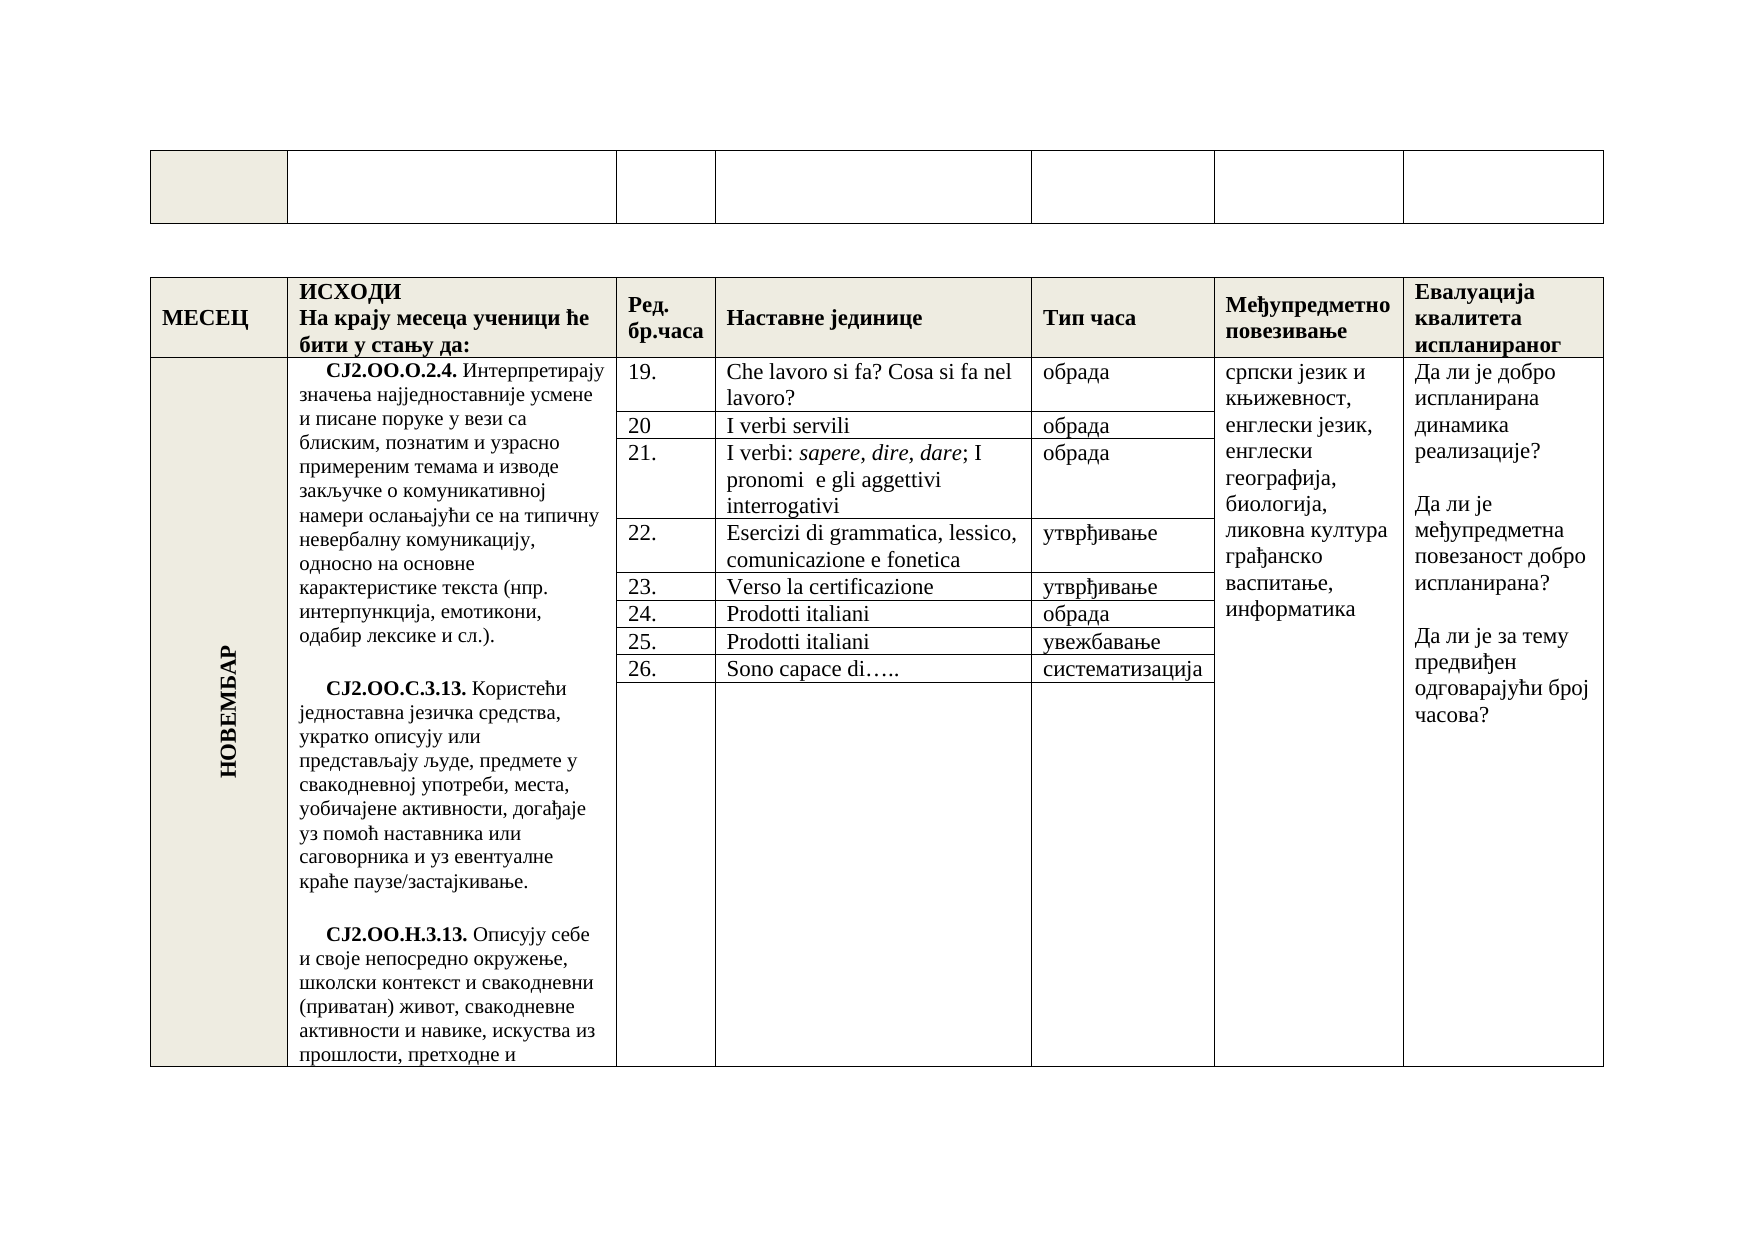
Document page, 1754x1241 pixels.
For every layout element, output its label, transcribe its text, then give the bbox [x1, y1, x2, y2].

table_header Тип часа [1032, 278, 1214, 357]
table_cell увежбавање [1032, 628, 1214, 654]
table_cell I verbi: sapere, dire, dare; I pronomi e gli aggettivi interrogativi [716, 439, 1031, 518]
table_cell 23. [617, 573, 715, 599]
table_cell 22. [617, 519, 715, 572]
table_cell 19. [617, 358, 715, 411]
table_header ИСХОДИ На крају месеца ученици ће бити у стању да: [288, 278, 616, 357]
table_cell [716, 151, 1031, 223]
table_cell српски језик и књижевност, енглески језик, енглески географија, биологија, ликовна култура грађанско васпитање, информатика [1215, 358, 1403, 1066]
table_header МЕСЕЦ [151, 278, 287, 357]
table_cell обрада [1032, 412, 1214, 438]
table_cell I verbi servili [716, 412, 1031, 438]
table_cell систематизација [1032, 655, 1214, 682]
table_cell  СЈ2.ОО.О.2.4. Интерпретирају значења најједноставније усмене и писане поруке у вези са блиским, познатим и узрасно примереним темама и изводе закључке о комуникативној намери ослањајући се на типичну невербалну комуникацију, односно на основне карактеристике текста (нпр. интерпункција, емотикони, одабир лексике и сл.).  СЈ2.ОО.С.3.13. Користећи једноставна језичка средства, укратко описују или представљају људе, предмете у свакодневној употреби, места, уобичајене активности, догађаје уз помоћ наставника или саговорника и уз евентуалне краће паузе/застајкивање.  СЈ2.ОО.Н.3.13. Описују себе и своје непосредно окружење, школски контекст и свакодневни (приватан) живот, свакодневне активности и навике, искуства из прошлости, претходне и планиране активности и догађаје, уз евентуалне краће паузе у говору. На једноставан начин и укратко излажу на задату тему или резимирају краћи текст (прочитан или одслушан) ослањајући се по потреби и на језичка средства која се у њему појављују.  СЈ2.ОО.С.3.15. Постављају и одговарају на питања која се односе на изражавање допадања и недопадања, слагања и неслагања и формулишу љубазне молбе, извињења, упутства и савете користећи једноставна језичка средства.  СЈ2.ОО.Н.3.15. Исказују допадање и недопадање, слагање и неслагање, молбе и извињења, упутства, захтеве, савете, забране образлажући своје ставове и мишљење једноставнијим језичким средствима.  СЈ2.ОО.С.2.5. Учествују у интеркултурној комуникацији размењујући основне информације и ставове у вези са културом свакодневице, уз примену вишејезичних ресурса и уважавање основних правила учтивости. [288, 358, 616, 1066]
table_cell НОВЕМБАР [151, 358, 287, 1066]
table_cell 21. [617, 439, 715, 518]
table_cell 25. [617, 628, 715, 654]
table_cell Esercizi di grammatica, lessico, comunicazione e fonetica [716, 519, 1031, 572]
table_cell обрада [1032, 601, 1214, 627]
table_cell 20 [617, 412, 715, 438]
table_cell Prodotti italiani [716, 601, 1031, 627]
table_cell обрада [1032, 358, 1214, 411]
table_header Евалуација квалитета испланираног [1404, 278, 1603, 357]
table_header Наставне јединице [716, 278, 1031, 357]
table_cell Sono capace di….. [716, 655, 1031, 682]
table_cell обрада [1032, 439, 1214, 518]
table_cell утврђивање [1032, 573, 1214, 599]
table_cell Verso la certificazione [716, 573, 1031, 599]
table_cell [617, 151, 715, 223]
table_cell 24. [617, 601, 715, 627]
table_cell [716, 683, 1031, 1066]
table_cell Prodotti italiani [716, 628, 1031, 654]
table_header Ред. бр.часа [617, 278, 715, 357]
table_cell Да ли је добро испланирана динамика реализације? Да ли је међупредметна повезанoст добро испланирана? Да ли је за тему предвиђен одговарајући број часова? [1404, 358, 1603, 1066]
table_cell [1032, 151, 1214, 223]
table_cell [617, 683, 715, 1066]
table_cell Che lavoro si fa? Cosa si fa nel lavoro? [716, 358, 1031, 411]
table_cell [1032, 683, 1214, 1066]
table_header Међупредметно повезивање [1215, 278, 1403, 357]
table_cell 26. [617, 655, 715, 682]
table_cell утврђивање [1032, 519, 1214, 572]
